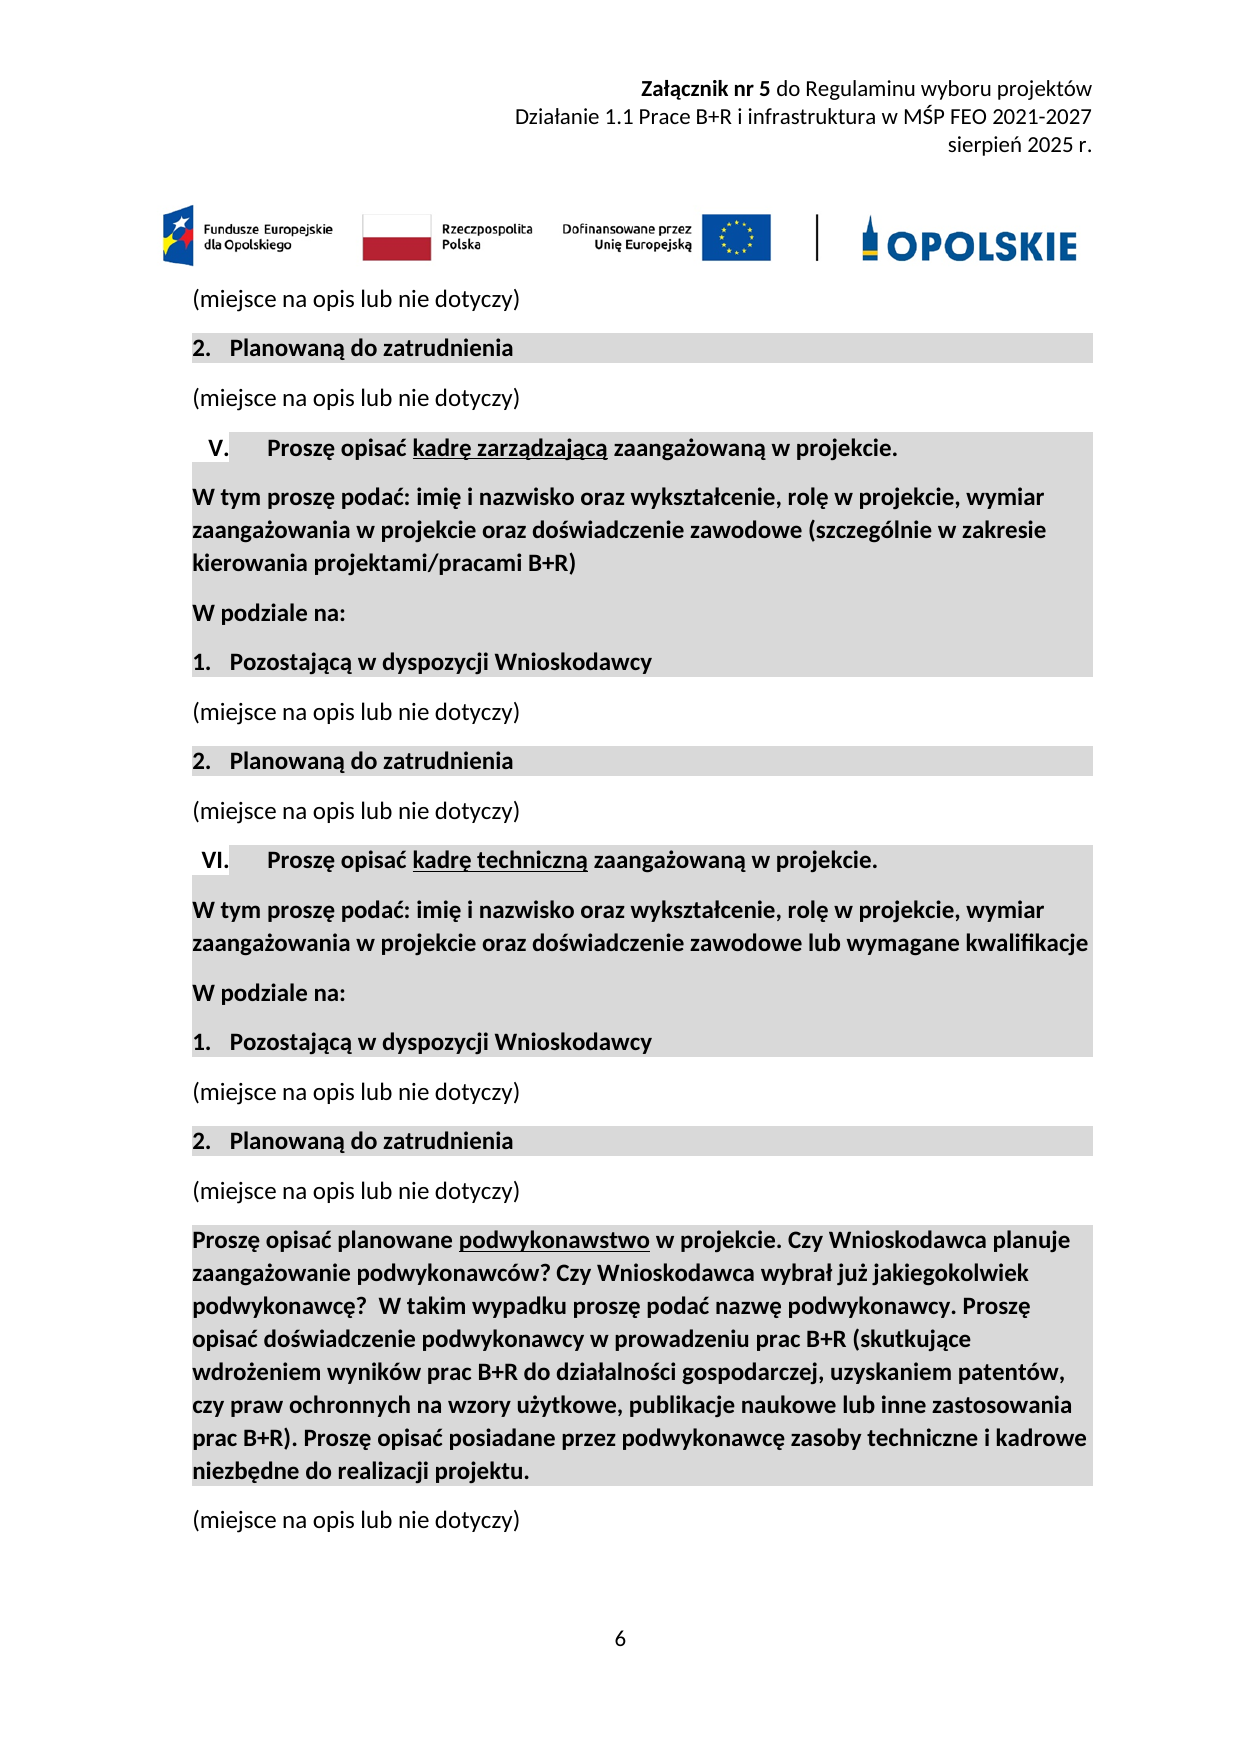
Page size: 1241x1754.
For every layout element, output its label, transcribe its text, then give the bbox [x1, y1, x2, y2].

text W podziale na: [192, 977, 1093, 1007]
text Proszę opisać planowane podwykonawstwo w projekcie. Czy Wnioskodawca planuje zaangażowanie podwykonawców? Czy Wnioskodawca wybrał już jakiegokolwiek podwykonawcę? W takim wypadku proszę podać nazwę podwykonawcy. Proszę opisać doświadczenie podwykonawcy w prowadzeniu prac B+R (skutkujące wdrożeniem wyników prac B+R do działalności gospodarczej, uzyskaniem patentów, czy praw ochronnych na wzory użytkowe, publikacje naukowe lub inne zastosowania prac B+R). Proszę opisać posiadane przez podwykonawcę zasoby techniczne i kadrowe niezbędne do realizacji projektu. [192, 1225, 1093, 1486]
list Proszę opisać kadrę zarządzającą zaangażowaną w projekcie. [229, 432, 1093, 462]
text W tym proszę podać: imię i nazwisko oraz wykształcenie, rolę w projekcie, wymiar zaangażowania w projekcie oraz doświadczenie zawodowe (szczególnie w zakresie kierowania projektami/pracami B+R) [192, 481, 1093, 578]
list Planowaną do zatrudnienia [192, 746, 1093, 776]
text (miejsce na opis lub nie dotyczy) [192, 382, 1093, 413]
list Planowaną do zatrudnienia [192, 1126, 1093, 1156]
picture [147, 185, 1093, 283]
text (miejsce na opis lub nie dotyczy) [192, 1076, 1093, 1106]
text (miejsce na opis lub nie dotyczy) [192, 795, 1093, 826]
text (miejsce na opis lub nie dotyczy) [192, 1505, 1093, 1535]
list Planowaną do zatrudnienia [192, 333, 1093, 363]
list Proszę opisać kadrę techniczną zaangażowaną w projekcie. [229, 845, 1093, 875]
text (miejsce na opis lub nie dotyczy) [192, 283, 1093, 313]
text W tym proszę podać: imię i nazwisko oraz wykształcenie, rolę w projekcie, wymiar zaangażowania w projekcie oraz doświadczenie zawodowe lub wymagane kwalifikacje [192, 894, 1093, 958]
list Pozostającą w dyspozycji Wnioskodawcy [192, 646, 1093, 677]
text W podziale na: [192, 597, 1093, 627]
list Pozostającą w dyspozycji Wnioskodawcy [192, 1026, 1093, 1057]
text (miejsce na opis lub nie dotyczy) [192, 696, 1093, 726]
text (miejsce na opis lub nie dotyczy) [192, 1175, 1093, 1206]
